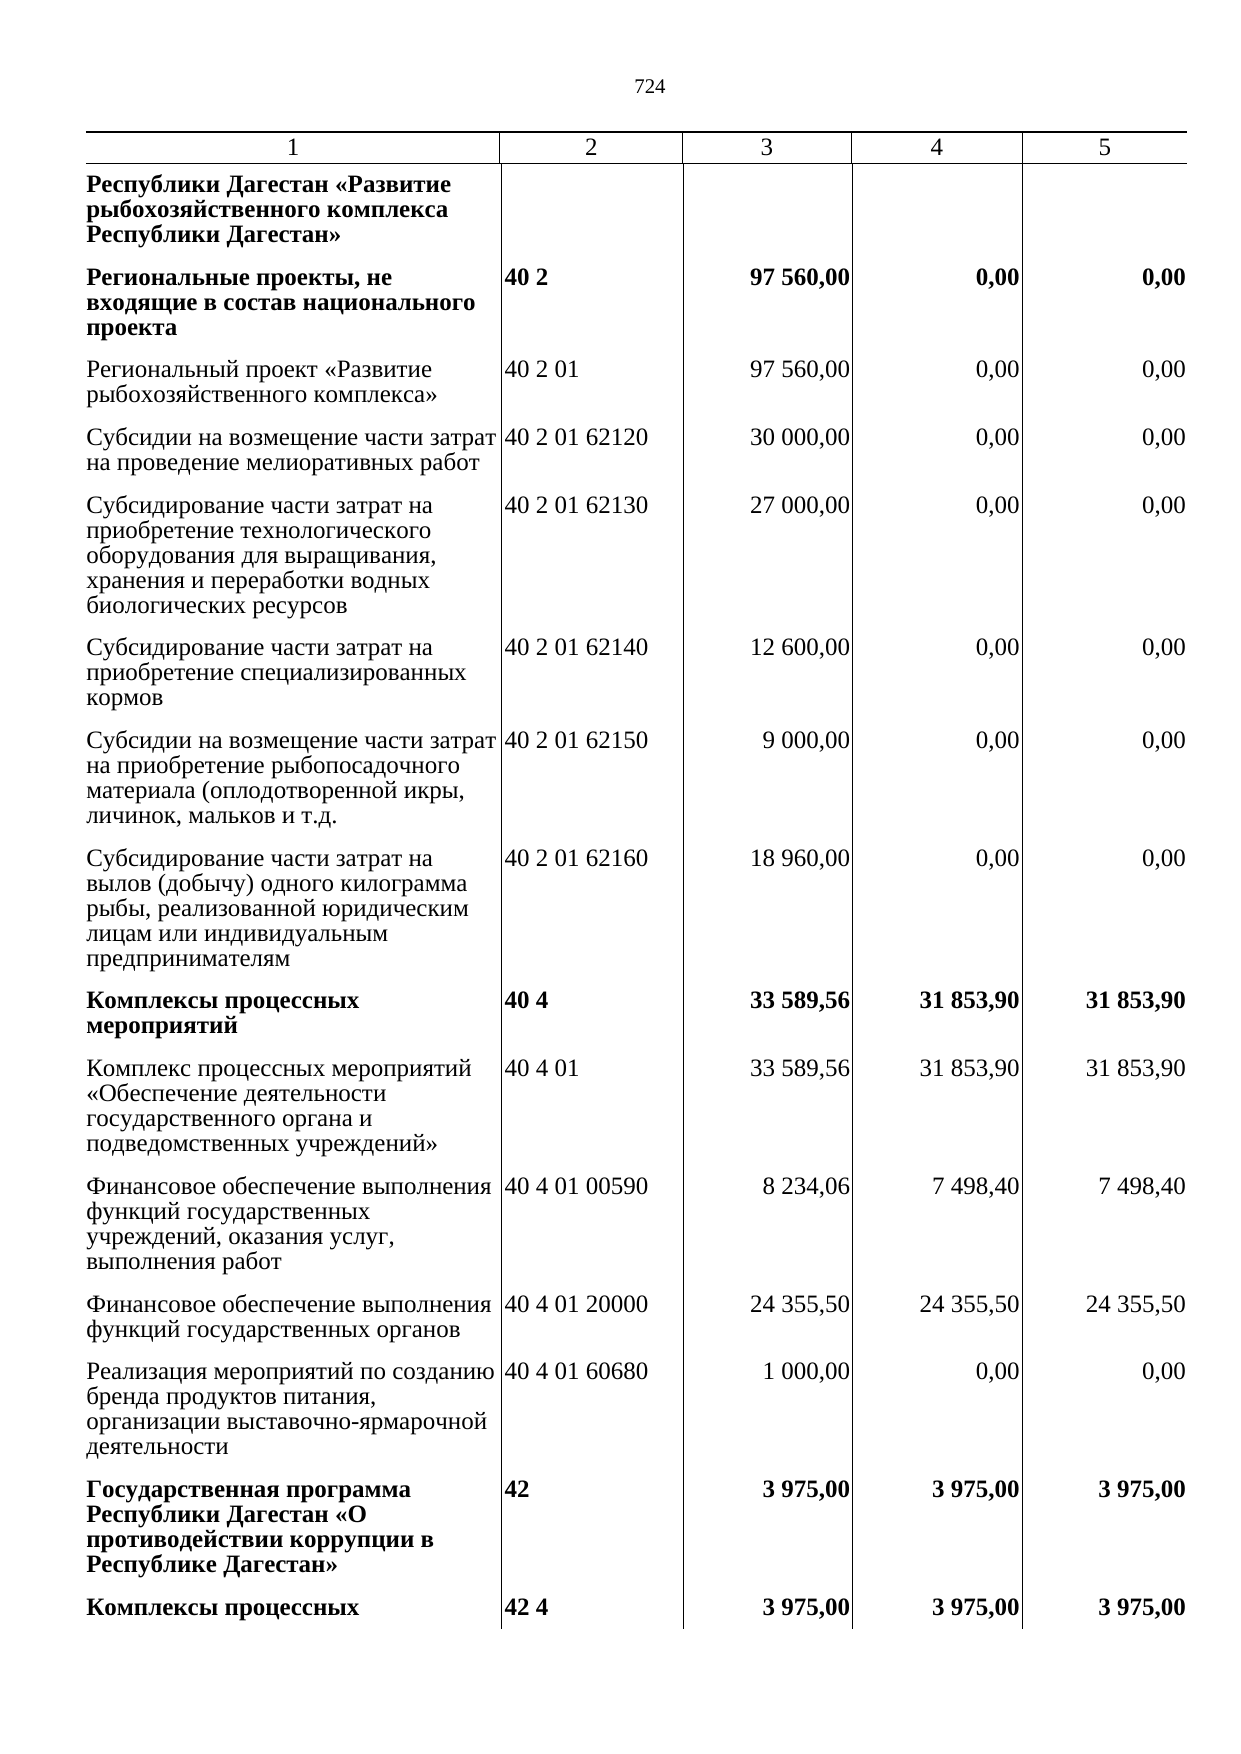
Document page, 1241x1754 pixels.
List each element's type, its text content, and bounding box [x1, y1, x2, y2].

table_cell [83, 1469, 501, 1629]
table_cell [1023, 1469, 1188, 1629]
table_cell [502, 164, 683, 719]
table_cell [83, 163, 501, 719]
table_header 5 [1023, 133, 1187, 163]
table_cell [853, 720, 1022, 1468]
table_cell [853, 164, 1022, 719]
table_header 1 [86, 133, 499, 163]
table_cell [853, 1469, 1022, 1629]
table_header 4 [852, 133, 1022, 163]
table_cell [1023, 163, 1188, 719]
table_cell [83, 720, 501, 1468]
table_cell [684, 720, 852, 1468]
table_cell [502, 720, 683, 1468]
table_header 3 [683, 133, 851, 163]
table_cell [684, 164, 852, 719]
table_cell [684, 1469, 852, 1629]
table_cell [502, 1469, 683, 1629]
table_header 2 [500, 133, 682, 163]
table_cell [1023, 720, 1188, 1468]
